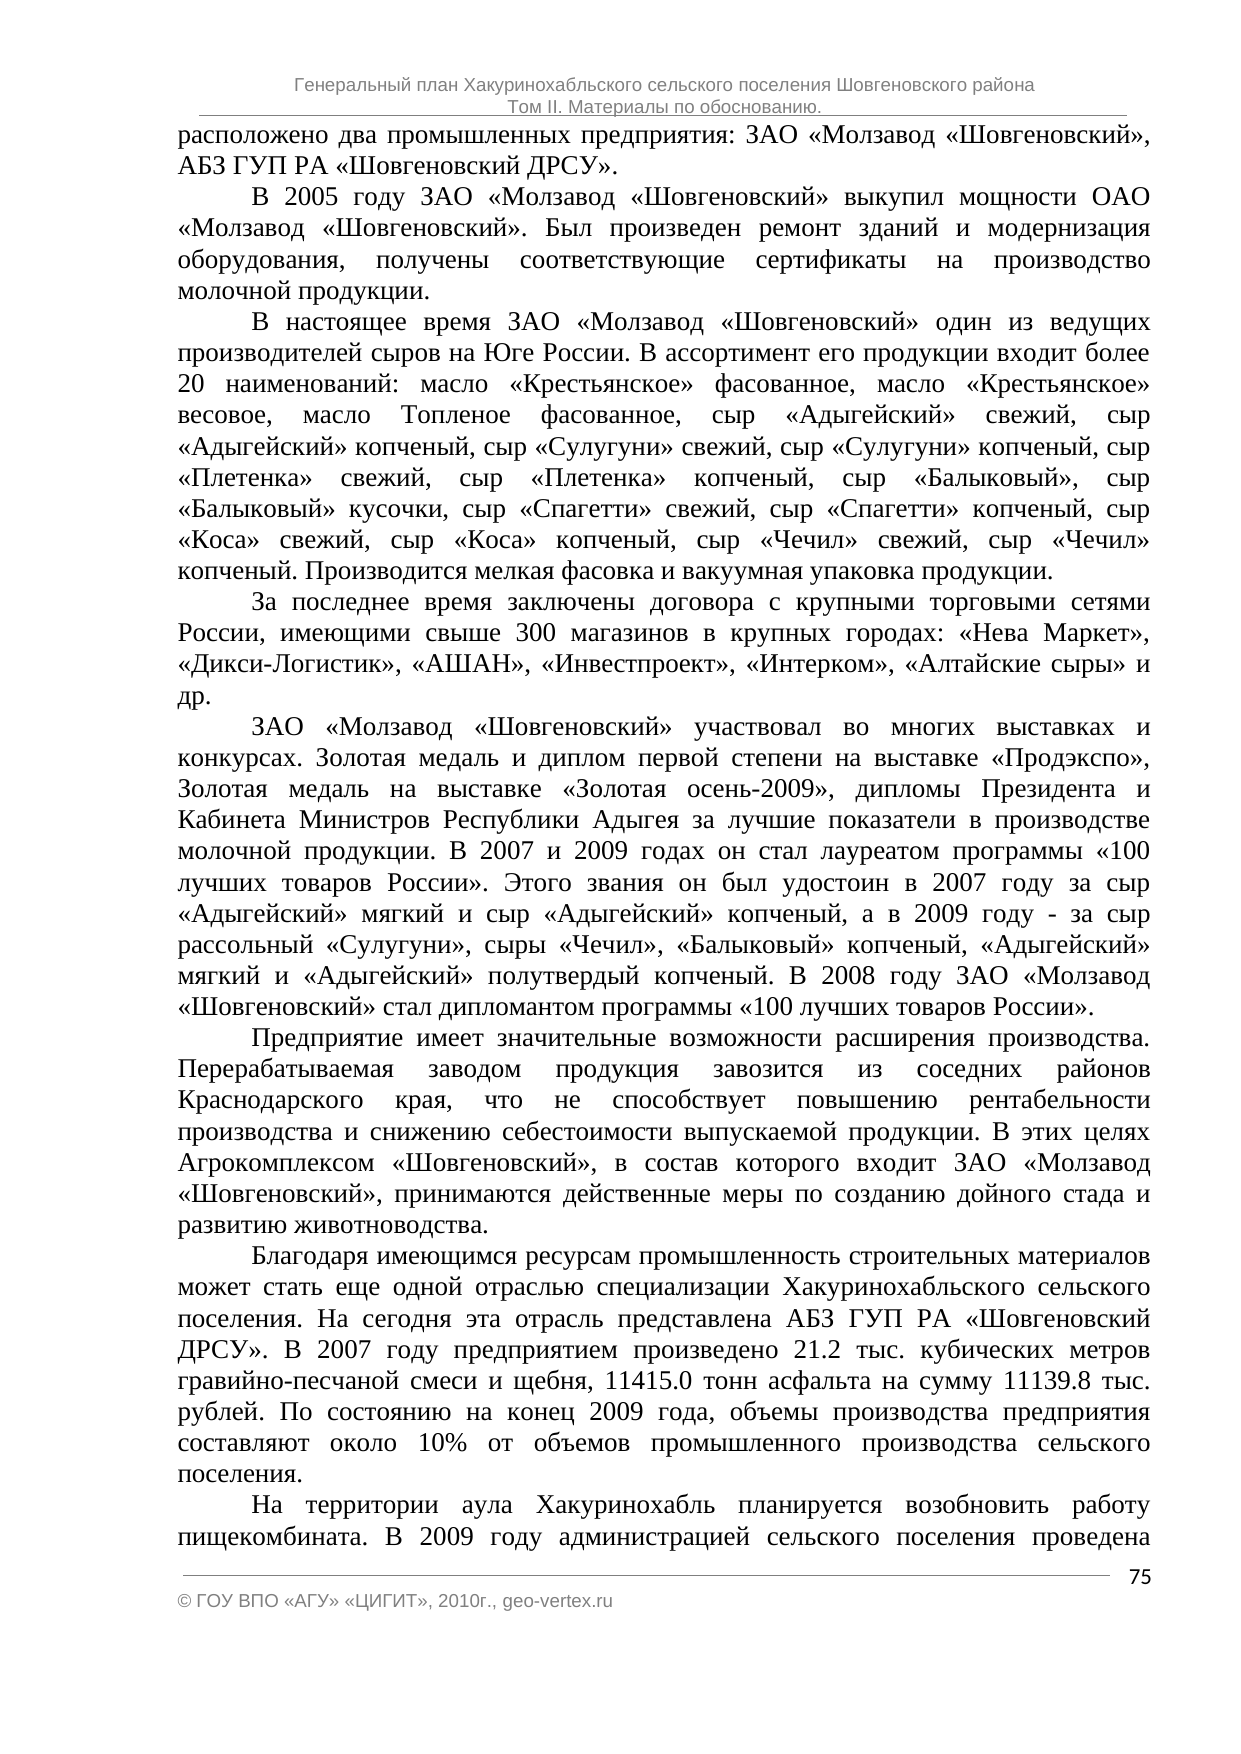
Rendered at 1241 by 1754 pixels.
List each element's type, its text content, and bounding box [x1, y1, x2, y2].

text В настоящее время ЗАО «Молзавод «Шовгеновский» один из ведущих производителей сыров на Юге России. В ассортимент его продукции входит более 20 наименований: масло «Крестьянское» фасованное, масло «Крестьянское» весовое, масло Топленое фасованное, сыр «Адыгейский» свежий, сыр «Адыгейский» копченый, сыр «Сулугуни» свежий, сыр «Сулугуни» копченый, сыр «Плетенка» свежий, сыр «Плетенка» копченый, сыр «Балыковый», сыр «Балыковый» кусочки, сыр «Спагетти» свежий, сыр «Спагетти» копченый, сыр «Коса» свежий, сыр «Коса» копченый, сыр «Чечил» свежий, сыр «Чечил» копченый. Производится мелкая фасовка и вакуумная упаковка продукции. [177, 305, 1152, 585]
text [177, 1488, 1152, 1551]
text Предприятие имеет значительные возможности расширения производства. Перерабатываемая заводом продукция завозится из соседних районов Краснодарского края, что не способствует повышению рентабельности производства и снижению себестоимости выпускаемой продукции. В этих целях Агрокомплексом «Шовгеновский», в состав которого входит ЗАО «Молзавод «Шовгеновский», принимаются действенные меры по созданию дойного стада и развитию животноводства. [177, 1021, 1152, 1239]
text В 2005 году ЗАО «Молзавод «Шовгеновский» выкупил мощности ОАО «Молзавод «Шовгеновский». Был произведен ремонт зданий и модернизация оборудования, получены соответствующие сертификаты на производство молочной продукции. [177, 180, 1152, 305]
text Благодаря имеющимся ресурсам промышленность строительных материалов может стать еще одной отраслью специализации Хакуринохабльского сельского поселения. На сегодня эта отрасль представлена АБЗ ГУП РА «Шовгеновский ДРСУ». В 2007 году предприятием произведено 21.2 тыс. кубических метров гравийно-песчаной смеси и щебня, 11415.0 тонн асфальта на сумму 11139.8 тыс. рублей. По состоянию на конец 2009 года, объемы производства предприятия составляют около 10% от объемов промышленного производства сельского поселения. [177, 1239, 1152, 1488]
text ЗАО «Молзавод «Шовгеновский» участвовал во многих выставках и конкурсах. Золотая медаль и диплом первой степени на выставке «Продэкспо», Золотая медаль на выставке «Золотая осень-2009», дипломы Президента и Кабинета Министров Республики Адыгея за лучшие показатели в производстве молочной продукции. В 2007 и 2009 годах он стал лауреатом программы «100 лучших товаров России». Этого звания он был удостоин в 2007 году за сыр «Адыгейский» мягкий и сыр «Адыгейский» копченый, а в 2009 году - за сыр рассольный «Сулугуни», сыры «Чечил», «Балыковый» копченый, «Адыгейский» мягкий и «Адыгейский» полутвердый копченый. В 2008 году ЗАО «Молзавод «Шовгеновский» стал дипломантом программы «100 лучших товаров России». [177, 710, 1152, 1021]
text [177, 118, 1152, 180]
text За последнее время заключены договора с крупными торговыми сетями России, имеющими свыше 300 магазинов в крупных городах: «Нева Маркет», «Дикси-Логистик», «АШАН», «Инвестпроект», «Интерком», «Алтайские сыры» и др. [177, 585, 1152, 710]
